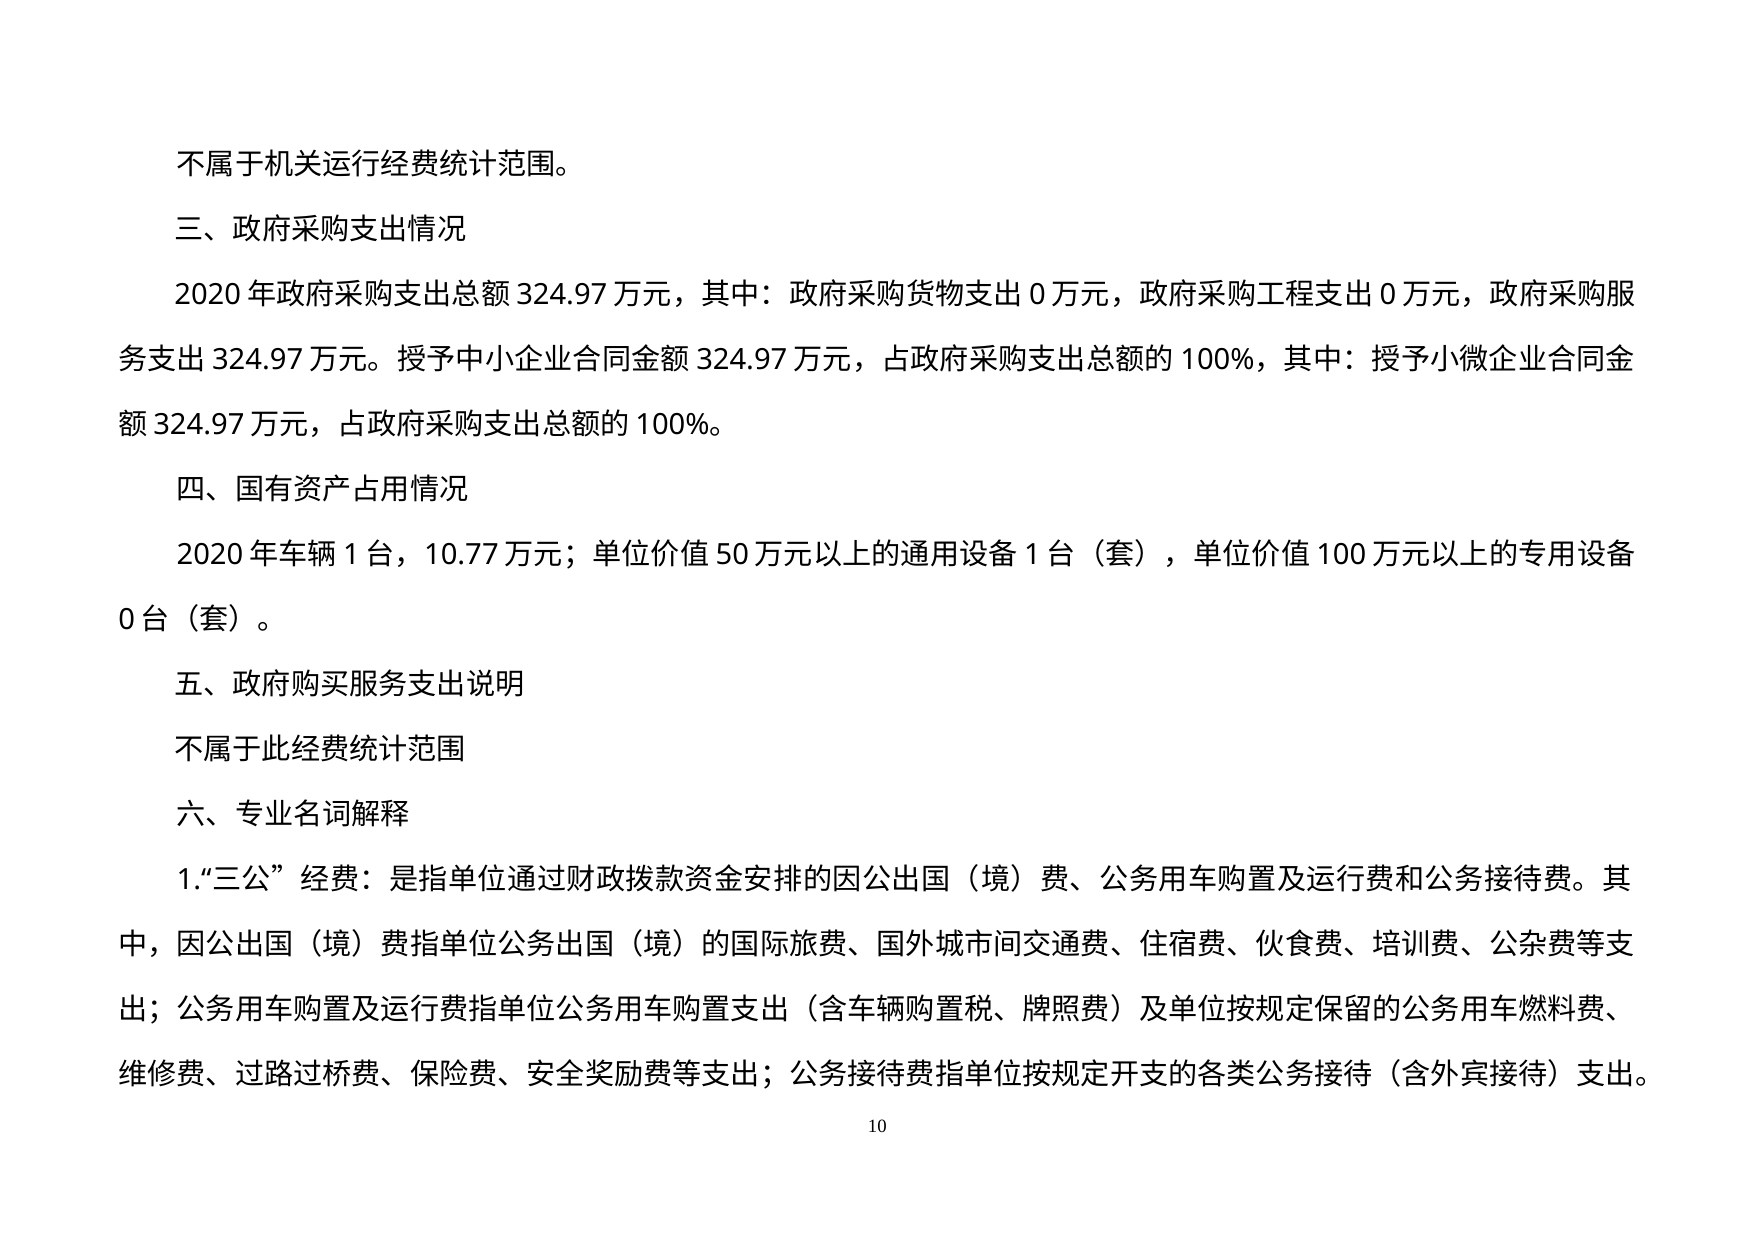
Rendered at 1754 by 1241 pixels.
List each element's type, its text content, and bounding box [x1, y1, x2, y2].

text 四、国有资产占用情况 [118, 454, 1636, 519]
text 不属于机关运行经费统计范围。 [118, 129, 1636, 194]
text 1.“三公”经费：是指单位通过财政拨款资金安排的因公出国（境）费、公务用车购置及运行费和公务接待费。其中，因公出国（境）费指单位公务出国（境）的国际旅费、国外城市间交通费、住宿费、伙食费、培训费、公杂费等支出；公务用车购置及运行费指单位公务用车购置支出（含车辆购置税、牌照费）及单位按规定保留的公务用车燃料费、维修费、过路过桥费、保险费、安全奖励费等支出；公务接待费指单位按规定开支的各类公务接待（含外宾接待）支出。 [118, 844, 1636, 1104]
text 2020年车辆1台，10.77万元；单位价值50万元以上的通用设备1台（套），单位价值100万元以上的专用设备0台（套）。 [118, 519, 1636, 649]
text 三、政府采购支出情况 [174, 194, 1636, 259]
text 2020年政府采购支出总额324.97万元，其中：政府采购货物支出0万元，政府采购工程支出0万元，政府采购服务支出324.97万元。授予中小企业合同金额324.97万元，占政府采购支出总额的100%，其中：授予小微企业合同金额324.97万元，占政府采购支出总额的100%。 [118, 259, 1636, 454]
text 六、专业名词解释 [118, 779, 1636, 844]
text 五、政府购买服务支出说明 [118, 649, 1636, 714]
text 不属于此经费统计范围 [118, 714, 1636, 779]
